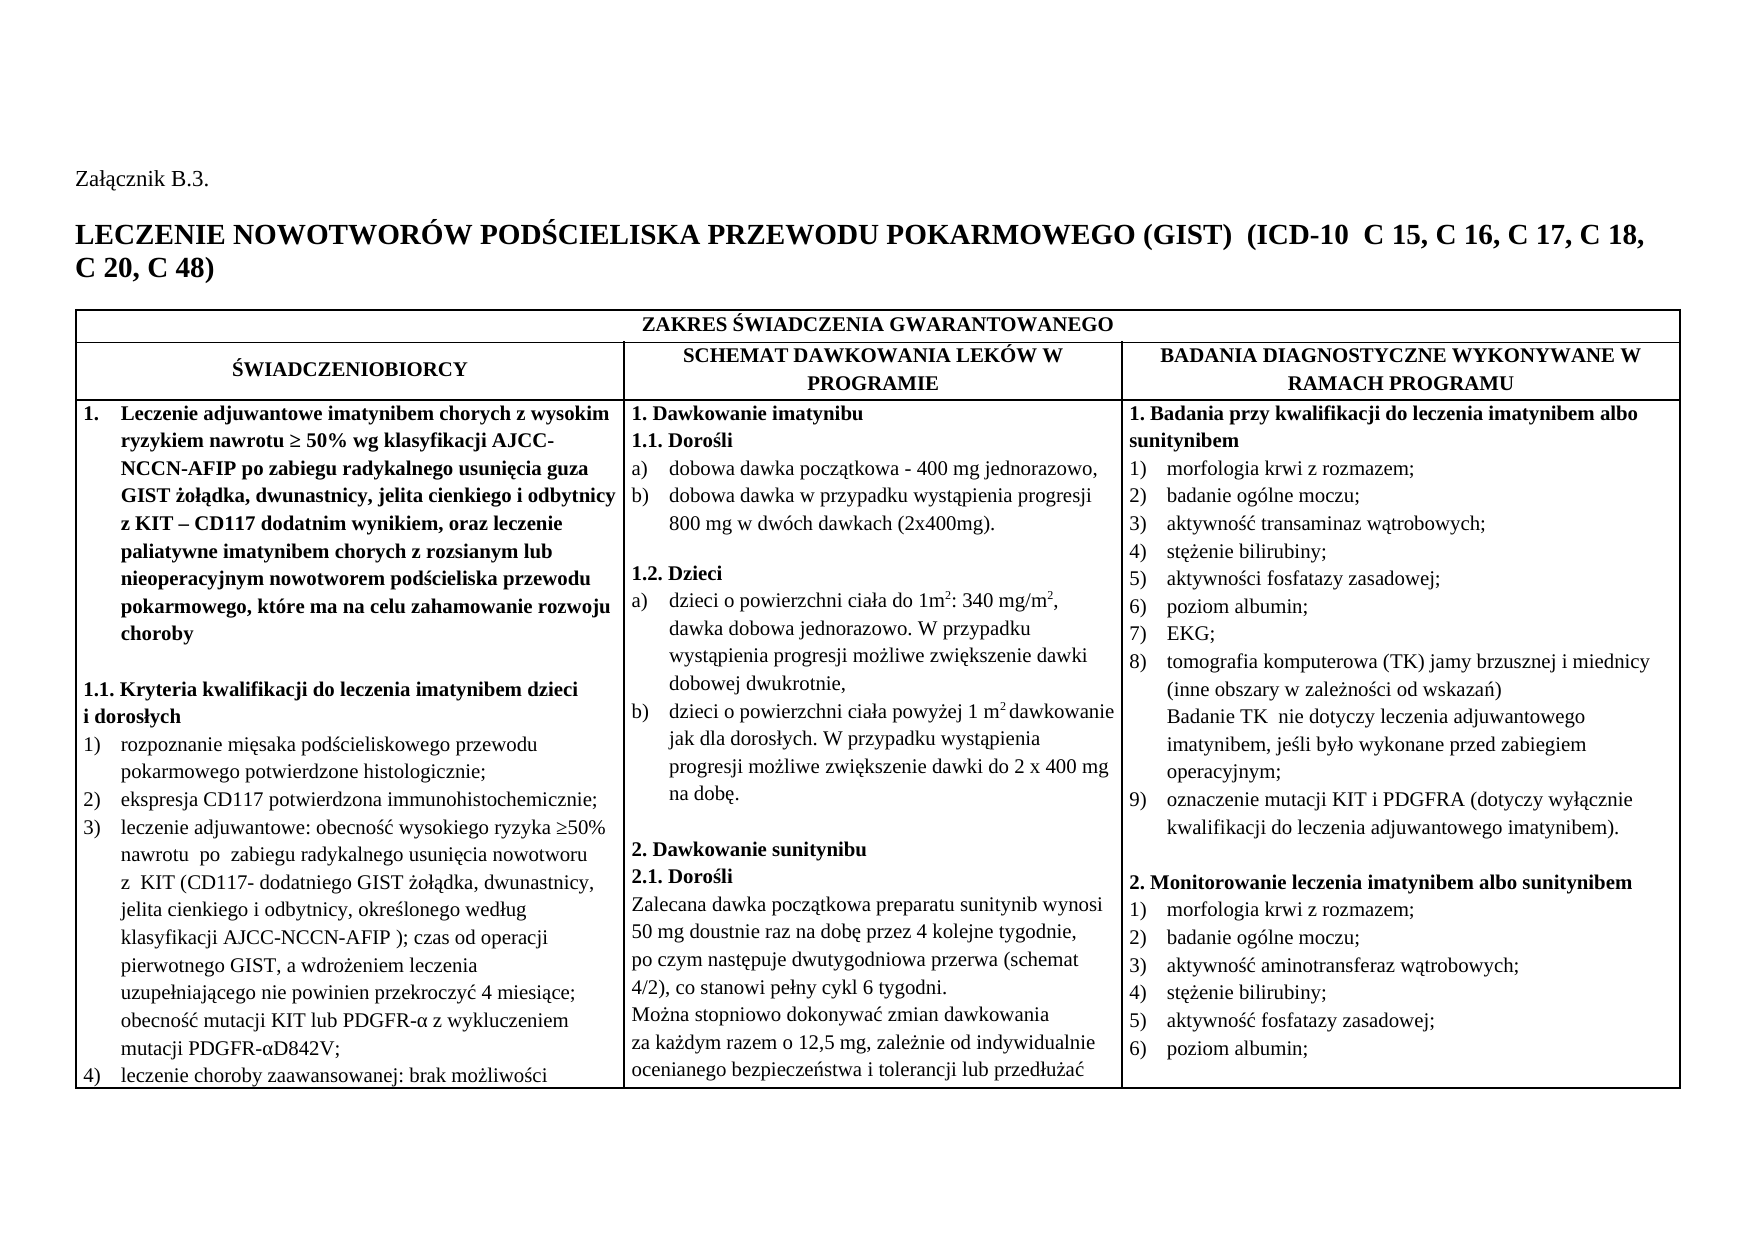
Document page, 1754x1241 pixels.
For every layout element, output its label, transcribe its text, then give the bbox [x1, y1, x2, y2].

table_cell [77, 401, 623, 1087]
table_header ZAKRES ŚWIADCZENIA GWARANTOWANEGO [77, 311, 1679, 341]
text LECZENIE NOWOTWORÓW PODŚCIELISKA PRZEWODU POKARMOWEGO (GIST) (ICD-10 C 15, C 16, C 17, C 18, C 20, C 48) [75, 217, 1679, 284]
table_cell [1123, 401, 1679, 1087]
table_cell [625, 401, 1121, 1087]
table_cell BADANIA DIAGNOSTYCZNE WYKONYWANE W RAMACH PROGRAMU [1123, 343, 1679, 399]
text Załącznik B.3. [75, 165, 1679, 192]
table_cell ŚWIADCZENIOBIORCY [77, 343, 623, 399]
table_cell SCHEMAT DAWKOWANIA LEKÓW W PROGRAMIE [625, 343, 1121, 399]
